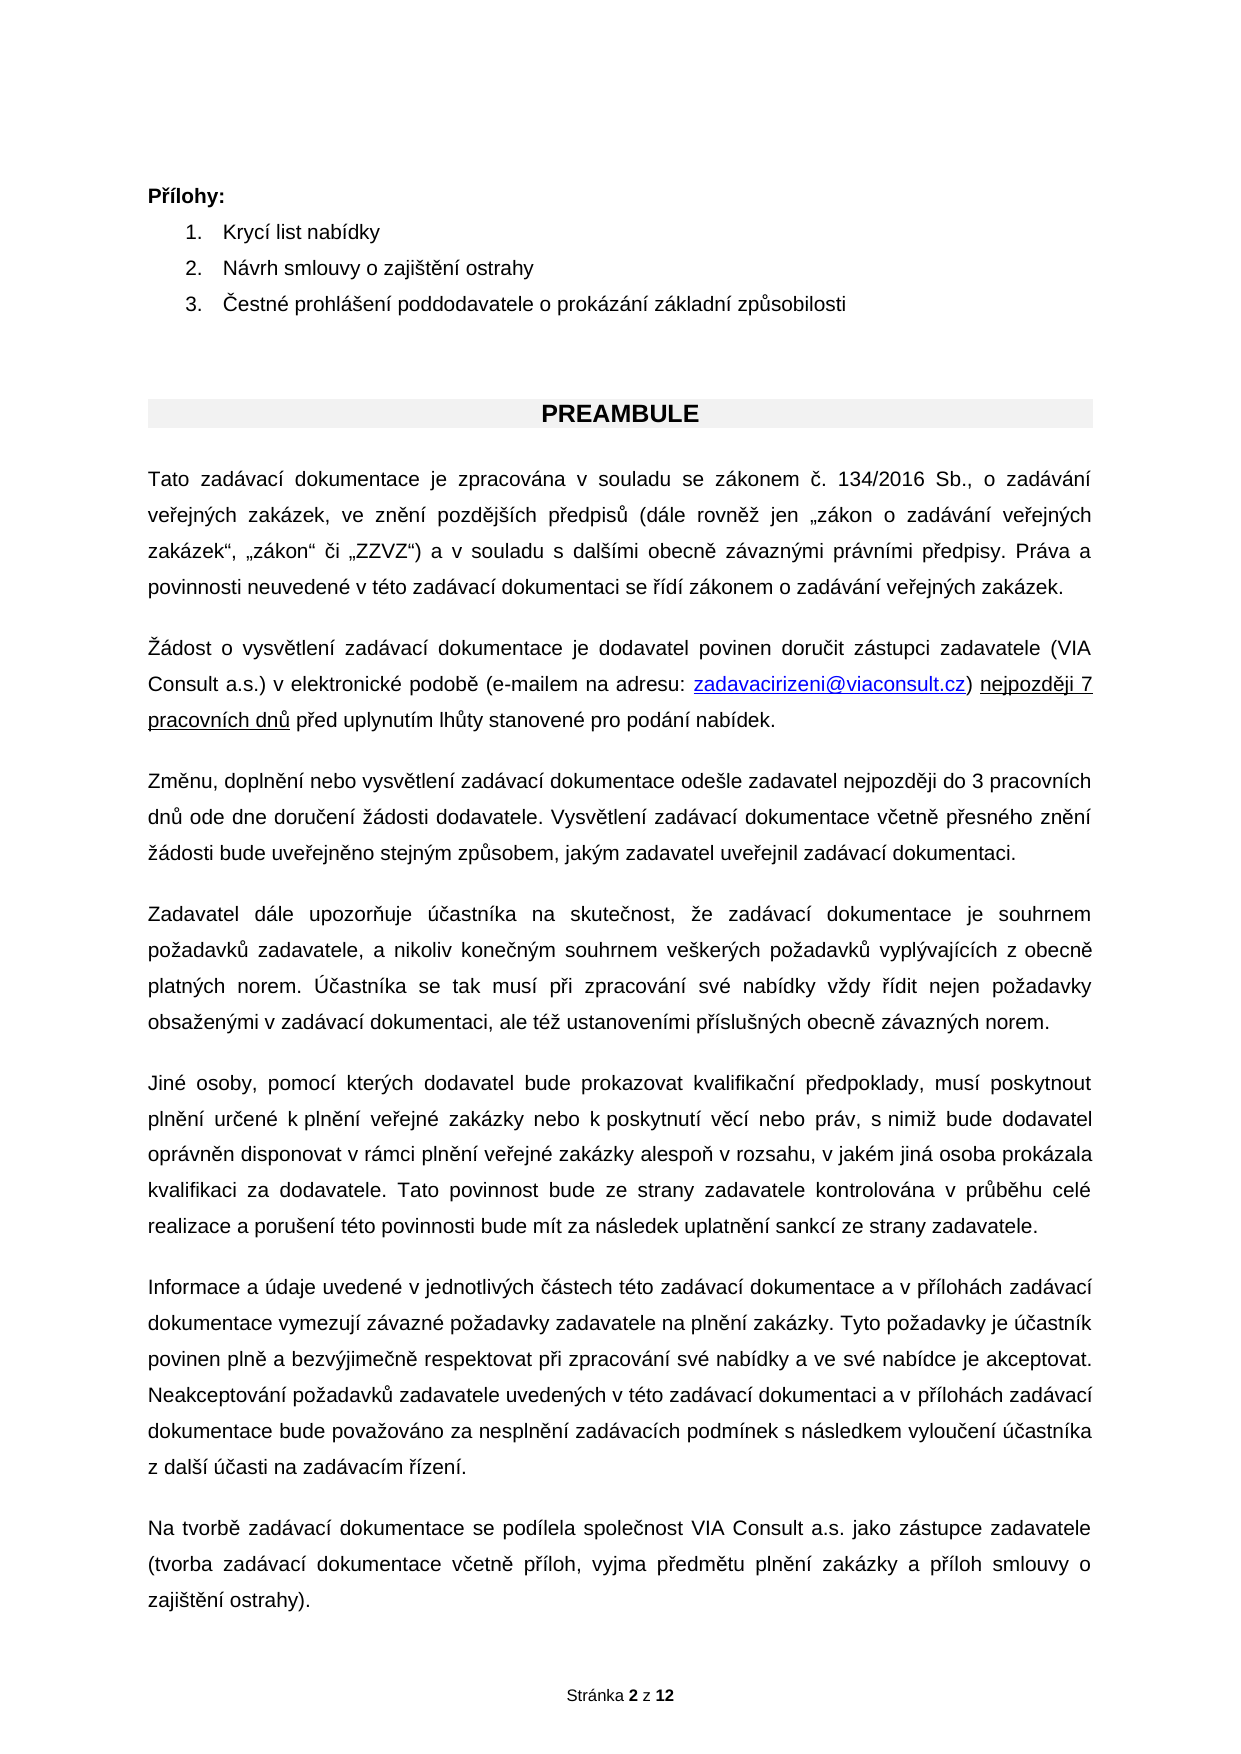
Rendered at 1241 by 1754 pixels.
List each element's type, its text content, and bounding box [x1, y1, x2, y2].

list Návrh smlouvy o zajištění ostrahy [185, 255, 1093, 279]
list Čestné prohlášení poddodavatele o prokázání základní způsobilosti [185, 291, 1093, 315]
text Informace a údaje uvedené v jednotlivých částech této zadávací dokumentace a v přílohách zadávací dokumentace vymezují závazné požadavky zadavatele na plnění zakázky. Tyto požadavky je účastník povinen plně a bezvýjimečně respektovat při zpracování své nabídky a ve své nabídce je akceptovat. Neakceptování požadavků zadavatele uvedených v této zadávací dokumentaci a v přílohách zadávací dokumentace bude považováno za nesplnění zadávacích podmínek s následkem vyloučení účastníka z další účasti na zadávacím řízení. [148, 1275, 1093, 1479]
text Změnu, doplnění nebo vysvětlení zadávací dokumentace odešle zadavatel nejpozději do 3 pracovních dnů ode dne doručení žádosti dodavatele. Vysvětlení zadávací dokumentace včetně přesného znění žádosti bude uveřejněno stejným způsobem, jakým zadavatel uveřejnil zadávací dokumentaci. [148, 769, 1093, 865]
subtitle PREAMBULE [148, 399, 1093, 428]
text Tato zadávací dokumentace je zpracována v souladu se zákonem č. 134/2016 Sb., o zadávání veřejných zakázek, ve znění pozdějších předpisů (dále rovněž jen „zákon o zadávání veřejných zakázek“, „zákon“ či „ZZVZ“) a v souladu s dalšími obecně závaznými právními předpisy. Práva a povinnosti neuvedené v této zadávací dokumentaci se řídí zákonem o zadávání veřejných zakázek. [148, 467, 1093, 599]
text Jiné osoby, pomocí kterých dodavatel bude prokazovat kvalifikační předpoklady, musí poskytnout plnění určené k plnění veřejné zakázky nebo k poskytnutí věcí nebo práv, s nimiž bude dodavatel oprávněn disponovat v rámci plnění veřejné zakázky alespoň v rozsahu, v jakém jiná osoba prokázala kvalifikaci za dodavatele. Tato povinnost bude ze strany zadavatele kontrolována v průběhu celé realizace a porušení této povinnosti bude mít za následek uplatnění sankcí ze strany zadavatele. [148, 1070, 1093, 1238]
text Na tvorbě zadávací dokumentace se podílela společnost VIA Consult a.s. jako zástupce zadavatele (tvorba zadávací dokumentace včetně příloh, vyjma předmětu plnění zakázky a příloh smlouvy o zajištění ostrahy). [148, 1516, 1093, 1612]
list Krycí list nabídky [185, 219, 1093, 243]
text Zadavatel dále upozorňuje účastníka na skutečnost, že zadávací dokumentace je souhrnem požadavků zadavatele, a nikoliv konečným souhrnem veškerých požadavků vyplývajících z obecně platných norem. Účastníka se tak musí při zpracování své nabídky vždy řídit nejen požadavky obsaženými v zadávací dokumentaci, ale též ustanoveními příslušných obecně závazných norem. [148, 902, 1093, 1033]
text Žádost o vysvětlení zadávací dokumentace je dodavatel povinen doručit zástupci zadavatele (VIA Consult a.s.) v elektronické podobě (e-mailem na adresu: zadavacirizeni@viaconsult.cz) nejpozději 7 pracovních dnů před uplynutím lhůty stanovené pro podání nabídek. [148, 636, 1093, 732]
text Přílohy: [148, 183, 1093, 207]
